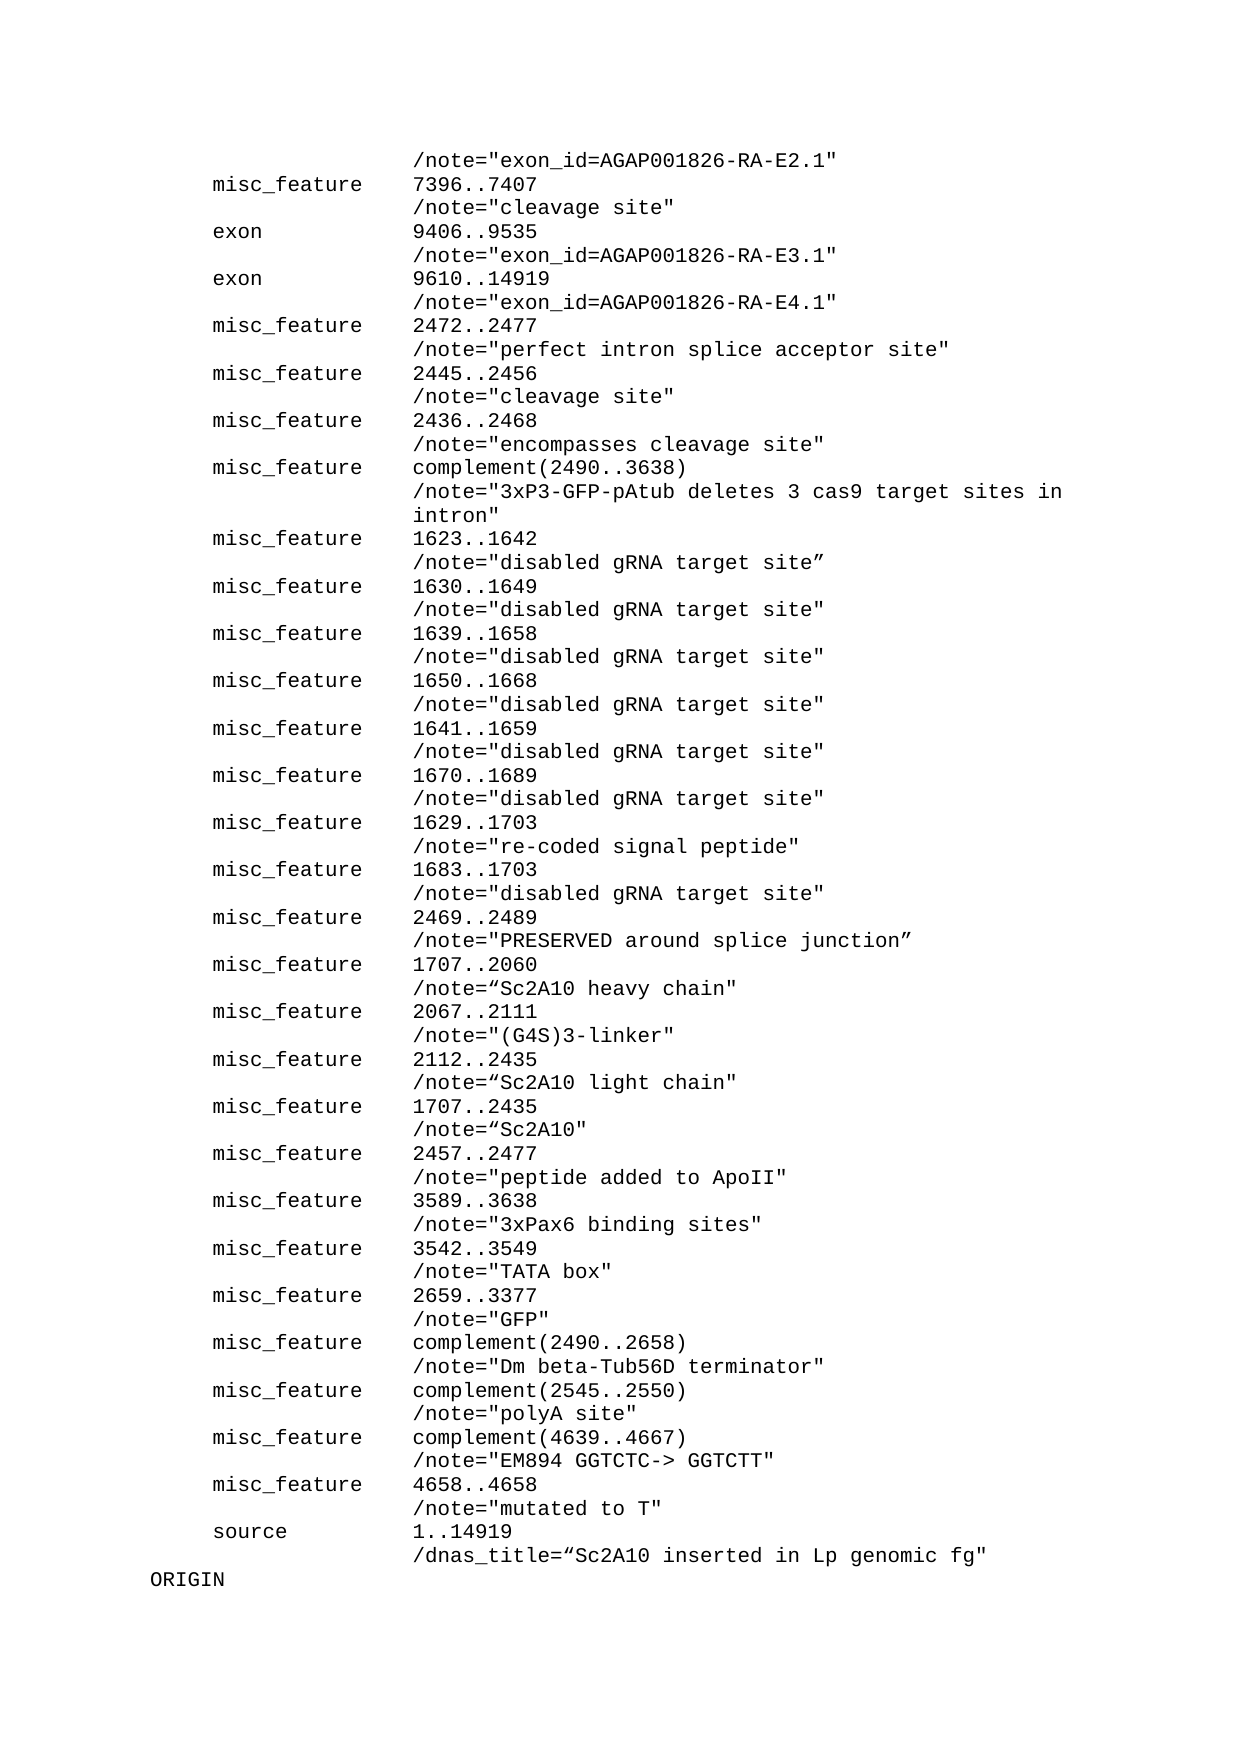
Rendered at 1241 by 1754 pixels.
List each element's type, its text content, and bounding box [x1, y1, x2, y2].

text misc_feature 1641..1659 [150, 717, 1090, 741]
text misc_feature 2472..2477 [150, 316, 1090, 339]
text /note="cleavage site" [150, 386, 1090, 410]
text misc_feature complement(4639..4667) [150, 1427, 1090, 1451]
text misc_feature 7396..7407 [150, 174, 1090, 197]
text misc_feature 2457..2477 [150, 1143, 1090, 1167]
text /note="3xPax6 binding sites" [150, 1214, 1090, 1238]
text exon 9406..9535 [150, 221, 1090, 244]
text /note="TATA box" [150, 1261, 1090, 1285]
text /note="mutated to T" [150, 1498, 1090, 1521]
text intron" [150, 505, 1090, 528]
text /note="disabled gRNA target site" [150, 694, 1090, 717]
text /note="disabled gRNA target site" [150, 741, 1090, 765]
text exon 9610..14919 [150, 268, 1090, 292]
text misc_feature 1630..1649 [150, 576, 1090, 599]
text misc_feature 3589..3638 [150, 1190, 1090, 1214]
text misc_feature 2659..3377 [150, 1285, 1090, 1309]
text misc_feature 1629..1703 [150, 812, 1090, 836]
text misc_feature 2112..2435 [150, 1048, 1090, 1072]
text misc_feature 4658..4658 [150, 1474, 1090, 1498]
text misc_feature 1683..1703 [150, 859, 1090, 883]
text misc_feature 1650..1668 [150, 670, 1090, 694]
text /note="PRESERVED around splice junction” [150, 930, 1090, 954]
text /note=“Sc2A10 light chain" [150, 1072, 1090, 1096]
text /note="exon_id=AGAP001826-RA-E4.1" [150, 292, 1090, 316]
text misc_feature 3542..3549 [150, 1238, 1090, 1261]
text /note="re-coded signal peptide" [150, 836, 1090, 859]
text /dnas_title=“Sc2A10 inserted in Lp genomic fg" [150, 1545, 1090, 1569]
text /note="GFP" [150, 1309, 1090, 1332]
text /note="peptide added to ApoII" [150, 1167, 1090, 1190]
text /note="perfect intron splice acceptor site" [150, 339, 1090, 363]
text misc_feature 1639..1658 [150, 623, 1090, 647]
text misc_feature 1623..1642 [150, 528, 1090, 552]
text misc_feature complement(2545..2550) [150, 1379, 1090, 1403]
text /note="3xP3-GFP-pAtub deletes 3 cas9 target sites in [150, 481, 1090, 505]
text ORIGIN [150, 1569, 1090, 1592]
text /note="encompasses cleavage site" [150, 434, 1090, 457]
text /note=“Sc2A10" [150, 1119, 1090, 1143]
text /note="polyA site" [150, 1403, 1090, 1427]
text misc_feature 2445..2456 [150, 363, 1090, 386]
text /note="(G4S)3-linker" [150, 1025, 1090, 1048]
text /note="exon_id=AGAP001826-RA-E3.1" [150, 244, 1090, 268]
text /note="Dm beta-Tub56D terminator" [150, 1356, 1090, 1379]
text /note="disabled gRNA target site" [150, 883, 1090, 907]
text /note="disabled gRNA target site" [150, 788, 1090, 812]
text /note="EM894 GGTCTC-> GGTCTT" [150, 1451, 1090, 1474]
text /note="disabled gRNA target site” [150, 552, 1090, 576]
text misc_feature 1707..2060 [150, 954, 1090, 978]
text source 1..14919 [150, 1521, 1090, 1545]
text misc_feature complement(2490..3638) [150, 457, 1090, 481]
text misc_feature 2469..2489 [150, 907, 1090, 930]
text misc_feature 1670..1689 [150, 765, 1090, 788]
text /note="disabled gRNA target site" [150, 599, 1090, 623]
text /note="exon_id=AGAP001826-RA-E2.1" [150, 150, 1090, 174]
text misc_feature 1707..2435 [150, 1096, 1090, 1119]
text misc_feature complement(2490..2658) [150, 1332, 1090, 1356]
text /note=“Sc2A10 heavy chain" [150, 978, 1090, 1001]
text misc_feature 2067..2111 [150, 1001, 1090, 1025]
text /note="disabled gRNA target site" [150, 647, 1090, 670]
text misc_feature 2436..2468 [150, 410, 1090, 434]
text /note="cleavage site" [150, 197, 1090, 221]
